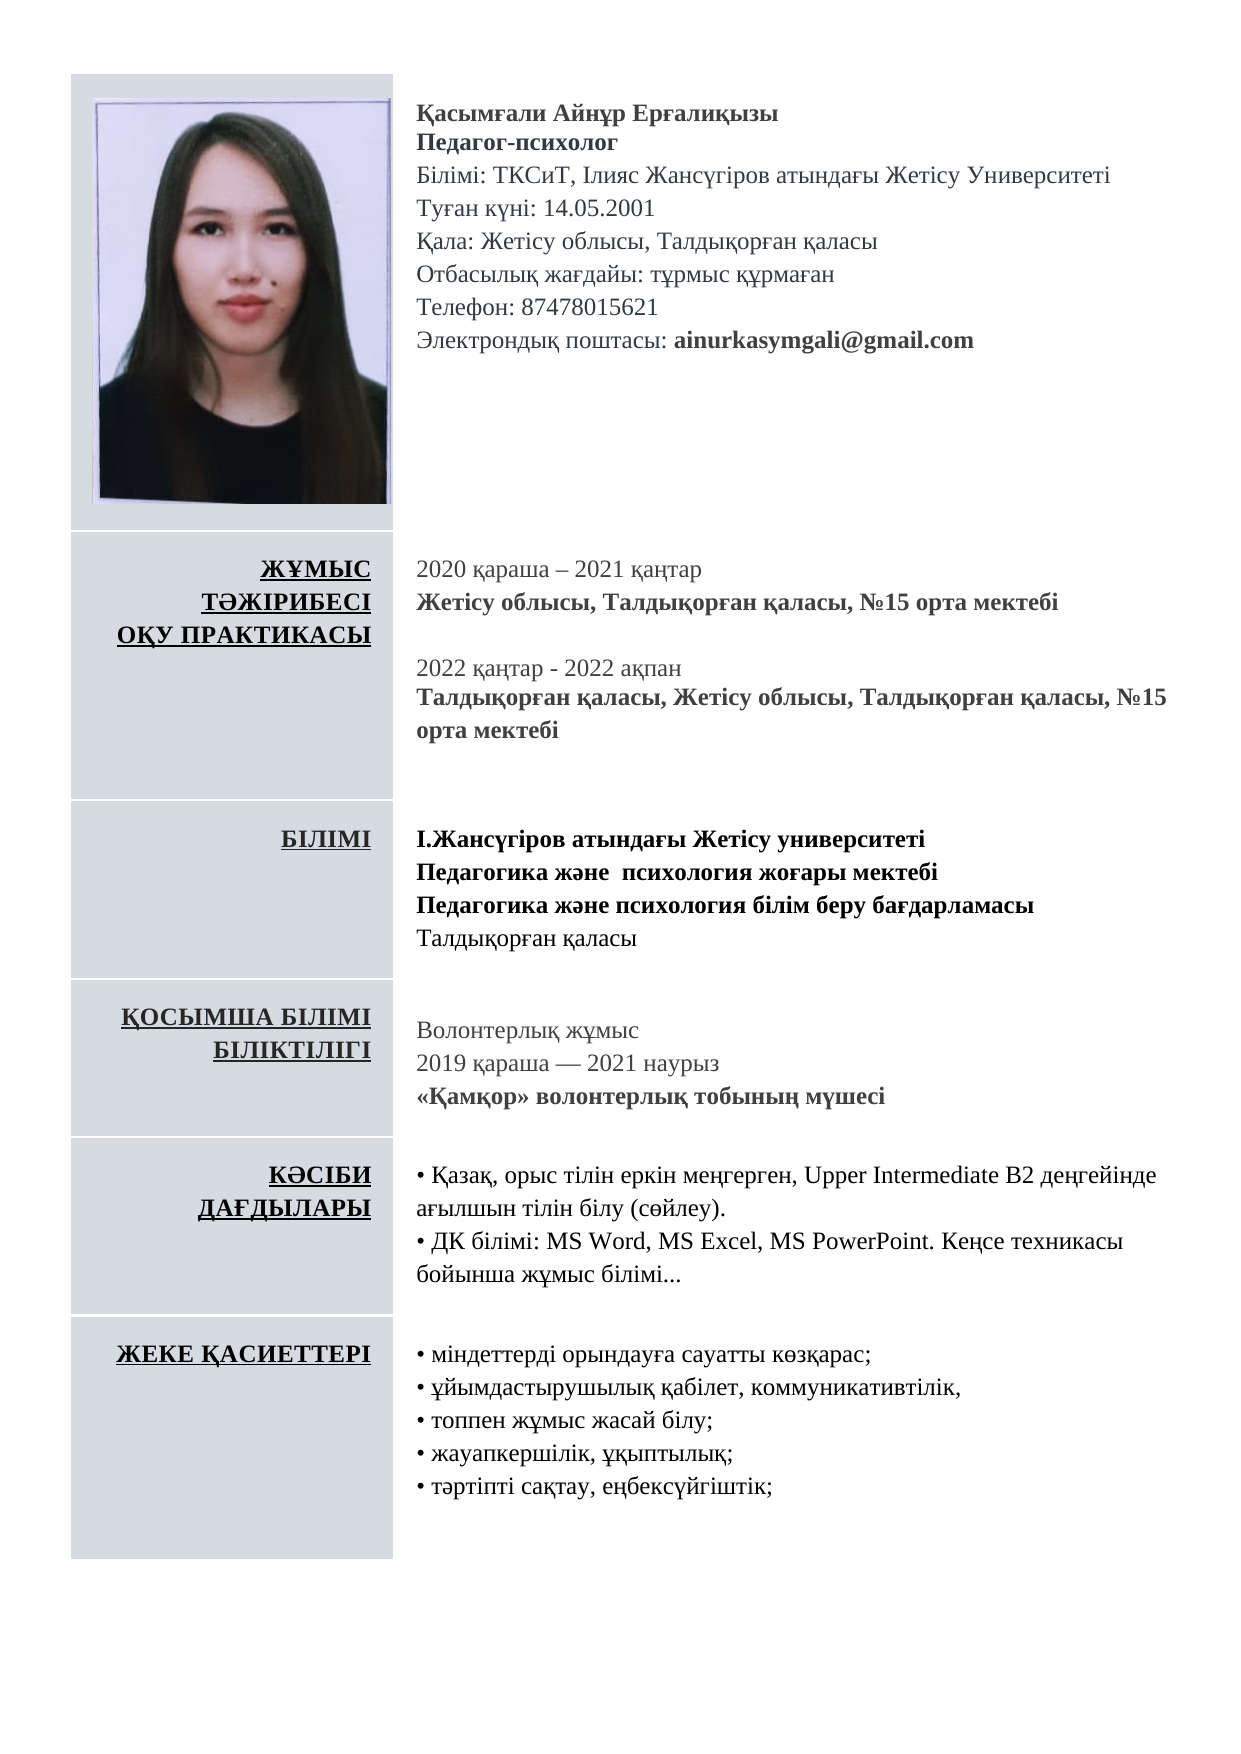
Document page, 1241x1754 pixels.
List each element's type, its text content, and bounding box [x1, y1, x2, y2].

table_cell • міндеттерді орындауға сауатты көзқарас; • ұйымдастырушылық қабілет, коммуникативтілік, • топпен жұмыс жасай білу; • жауапкершілік, ұқыптылық; • тәртіпті сақтау, еңбексүйгіштік; [395, 1317, 1194, 1559]
picture [92, 98, 392, 504]
table_header [71, 74, 393, 530]
table_cell 2020 қараша – 2021 қаңтар Жетісу облысы, Талдықорған қаласы, №15 орта мектебі 2022 қаңтар - 2022 ақпан Талдықорған қаласы, Жетісу облысы, Талдықорған қаласы, №15 орта мектебі [395, 532, 1194, 799]
table_cell ЖҰМЫС ТӘЖІРИБЕСІ ОҚУ ПРАКТИКАСЫ [71, 532, 393, 799]
table_cell БІЛІМІ [71, 801, 393, 978]
table_header Қасымғали Айнұр Ерғалиқызы Педагог-психолог Білімі: ТКСиТ, Ілияс Жансүгіров атындағы Жетісу Университеті Туған күні: 14.05.2001 Қала: Жетісу облысы, Талдықорған қаласы Отбасылық жағдайы: тұрмыс құрмаған Телефон: 87478015621 Электрондық поштасы: ainurkasymgali@gmail.com [395, 76, 1194, 530]
table_cell ҚОСЫМША БІЛІМІ БІЛІКТІЛІГІ [71, 980, 393, 1136]
table_cell І.Жансүгіров атындағы Жетісу университеті Педагогика және психология жоғары мектебі Педагогика және психология білім беру бағдарламасы Талдықорған қаласы [395, 801, 1194, 978]
table_cell КӘСІБИ ДАҒДЫЛАРЫ [71, 1138, 393, 1314]
table_cell • Қазақ, орыс тілін еркін меңгерген, Upper Intermediate B2 деңгейінде ағылшын тілін білу (сөйлеу). • ДК білімі: MS Word, MS Excel, MS PowerPoint. Кеңсе техникасы бойынша жұмыс білімі... [395, 1138, 1194, 1314]
table_cell ЖЕКЕ ҚАСИЕТТЕРІ [71, 1317, 393, 1559]
table_cell Волонтерлық жұмыс 2019 қараша — 2021 наурыз «Қамқор» волонтерлық тобының мүшесі [395, 980, 1194, 1136]
